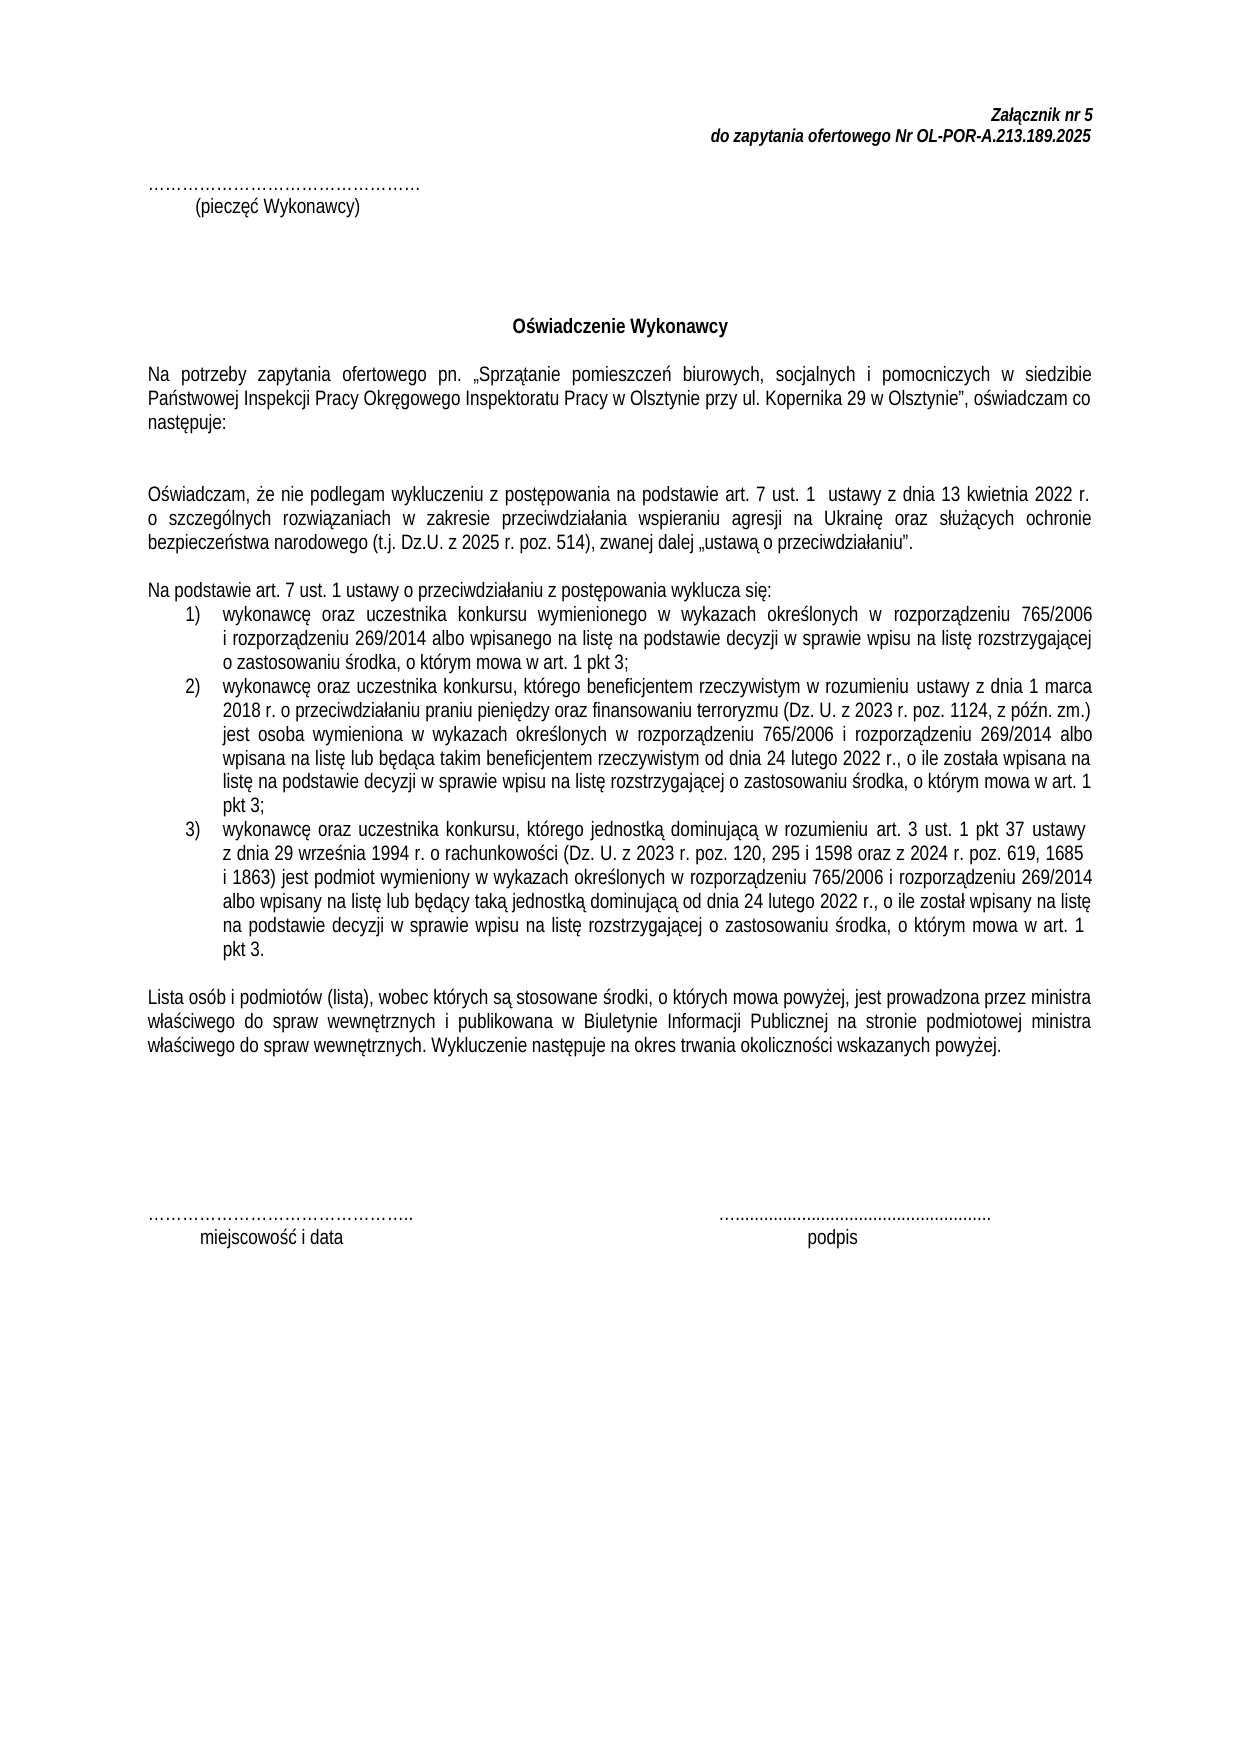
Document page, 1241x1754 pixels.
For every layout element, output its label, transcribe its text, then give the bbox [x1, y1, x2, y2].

text Załącznik nr 5 [148, 103, 1093, 125]
text miejscowość i data podpis [148, 1225, 1093, 1249]
text Oświadczam, że nie podlegam wykluczeniu z postępowania na podstawie art. 7 ust. 1 ustawy z dnia 13 kwietnia 2022 r. o szczególnych rozwiązaniach w zakresie przeciwdziałania wspieraniu agresji na Ukrainę oraz służących ochronie bezpieczeństwa narodowego (t.j. Dz.U. z 2025 r. poz. 514), zwanej dalej „ustawą o przeciwdziałaniu”. [148, 482, 1093, 554]
list wykonawcę oraz uczestnika konkursu, którego jednostką dominującą w rozumieniu art. 3 ust. 1 pkt 37 ustawy z dnia 29 września 1994 r. o rachunkowości (Dz. U. z 2023 r. poz. 120, 295 i 1598 oraz z 2024 r. poz. 619, 1685 i 1863) jest podmiot wymieniony w wykazach określonych w rozporządzeniu 765/2006 i rozporządzeniu 269/2014 albo wpisany na listę lub będący taką jednostką dominującą od dnia 24 lutego 2022 r., o ile został wpisany na listę na podstawie decyzji w sprawie wpisu na listę rozstrzygającej o zastosowaniu środka, o którym mowa w art. 1 pkt 3. [185, 817, 1093, 961]
text Oświadczenie Wykonawcy [148, 314, 1093, 338]
list wykonawcę oraz uczestnika konkursu wymienionego w wykazach określonych w rozporządzeniu 765/2006 i rozporządzeniu 269/2014 albo wpisanego na listę na podstawie decyzji w sprawie wpisu na listę rozstrzygającej o zastosowaniu środka, o którym mowa w art. 1 pkt 3; [185, 602, 1093, 674]
text Na potrzeby zapytania ofertowego pn. „Sprzątanie pomieszczeń biurowych, socjalnych i pomocniczych w siedzibie Państwowej Inspekcji Pracy Okręgowego Inspektoratu Pracy w Olsztynie przy ul. Kopernika 29 w Olsztynie”, oświadczam co następuje: [148, 362, 1093, 434]
text Lista osób i podmiotów (lista), wobec których są stosowane środki, o których mowa powyżej, jest prowadzona przez ministra właściwego do spraw wewnętrznych i publikowana w Biuletynie Informacji Publicznej na stronie podmiotowej ministra właściwego do spraw wewnętrznych. Wykluczenie następuje na okres trwania okoliczności wskazanych powyżej. [148, 985, 1093, 1057]
text ………………………………………… [148, 171, 1093, 194]
text ……………………………………….. …...................................................... [148, 1201, 1093, 1225]
text Na podstawie art. 7 ust. 1 ustawy o przeciwdziałaniu z postępowania wyklucza się: [148, 578, 1093, 602]
list wykonawcę oraz uczestnika konkursu, którego beneficjentem rzeczywistym w rozumieniu ustawy z dnia 1 marca 2018 r. o przeciwdziałaniu praniu pieniędzy oraz finansowaniu terroryzmu (Dz. U. z 2023 r. poz. 1124, z późn. zm.) jest osoba wymieniona w wykazach określonych w rozporządzeniu 765/2006 i rozporządzeniu 269/2014 albo wpisana na listę lub będąca takim beneficjentem rzeczywistym od dnia 24 lutego 2022 r., o ile została wpisana na listę na podstawie decyzji w sprawie wpisu na listę rozstrzygającej o zastosowaniu środka, o którym mowa w art. 1 pkt 3; [185, 674, 1093, 817]
text do zapytania ofertowego Nr OL-POR-A.213.189.2025 [148, 125, 1093, 147]
text (pieczęć Wykonawcy) [148, 194, 1093, 218]
